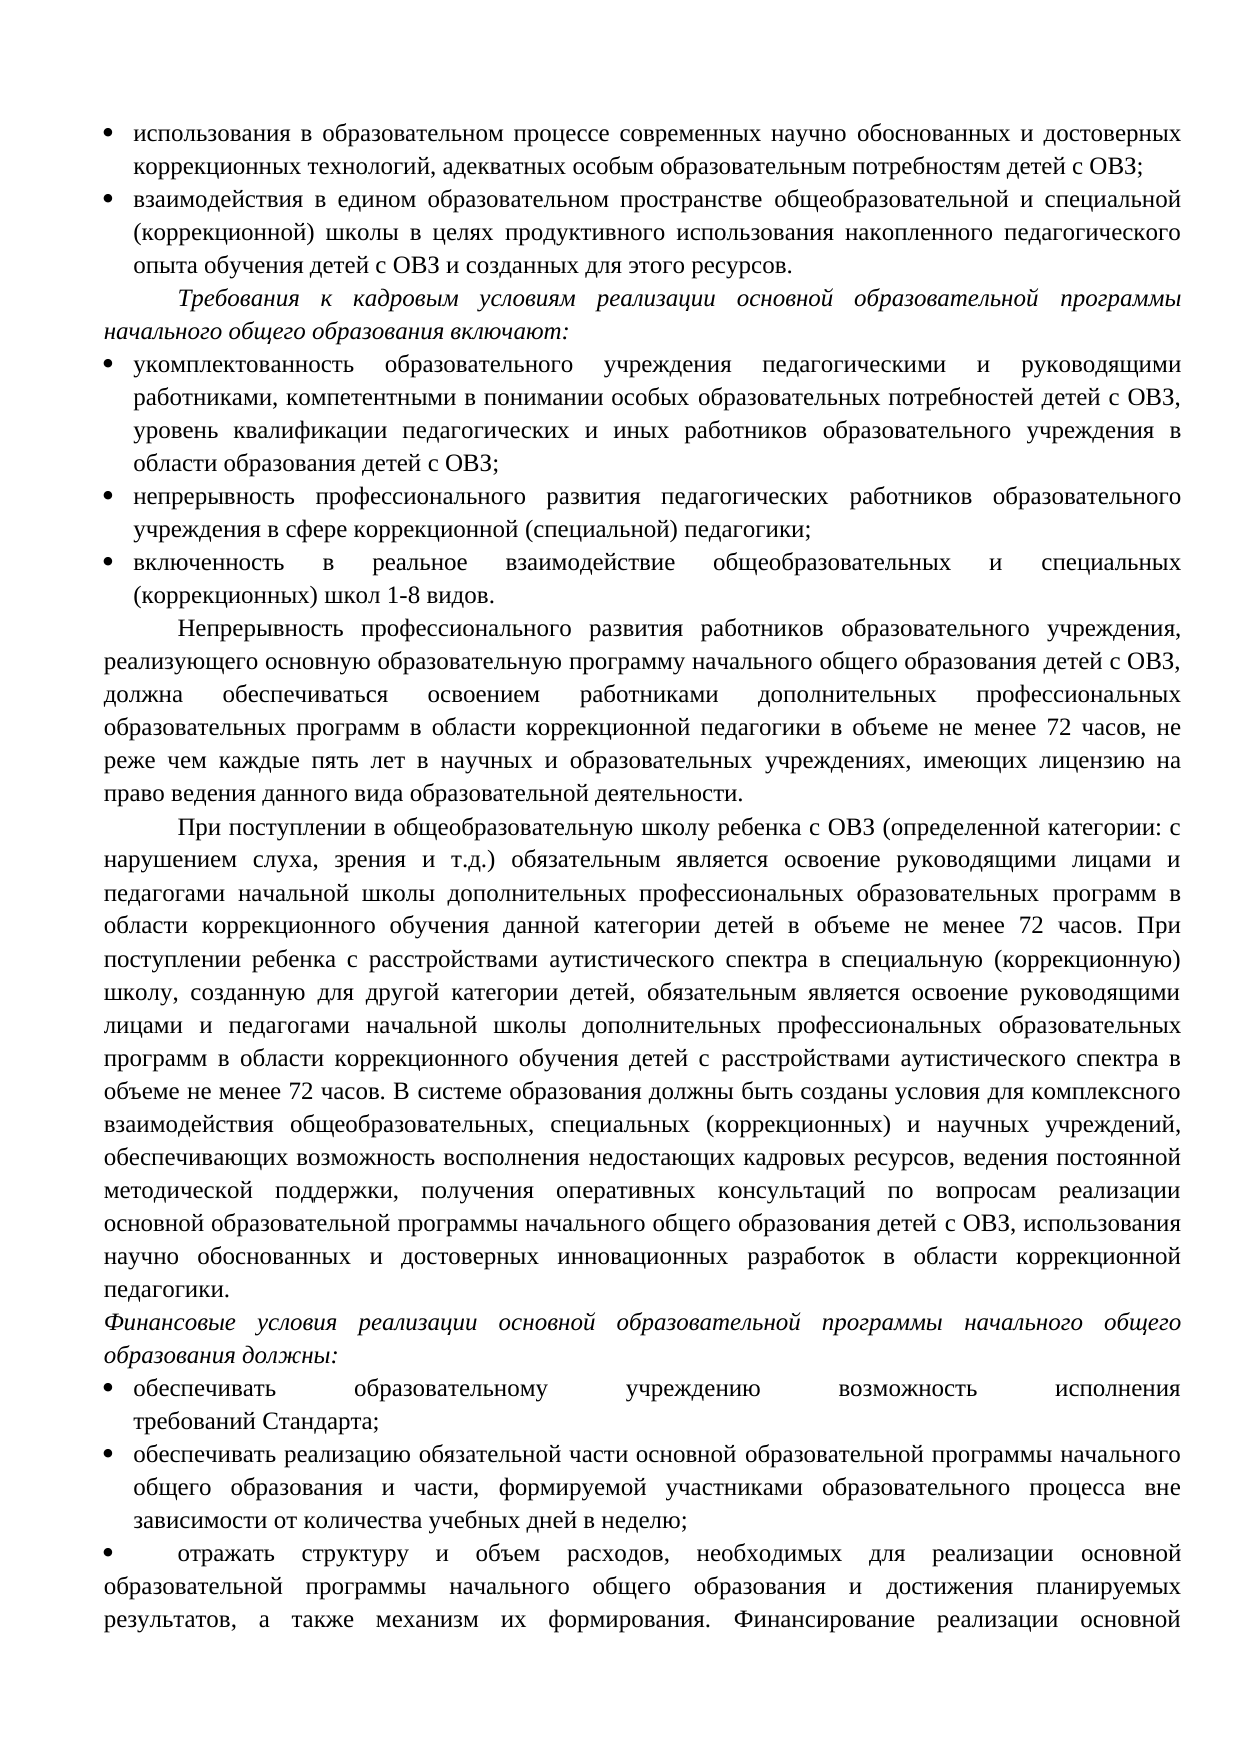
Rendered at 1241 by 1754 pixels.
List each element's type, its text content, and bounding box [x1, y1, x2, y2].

list непрерывность профессионального развития педагогических работников образовательного учреждения в сфере коррекционной (специальной) педагогики; [103, 481, 1181, 543]
list укомплектованность образовательного учреждения педагогическими и руководящими работниками, компетентными в понимании особых образовательных потребностей детей с ОВЗ, уровень квалификации педагогических и иных работников образовательного учреждения в области образования детей с ОВЗ; [103, 349, 1181, 477]
list обеспечивать образовательному учреждению возможность исполнения требований Стандарта; [103, 1373, 1181, 1435]
list включенность в реальное взаимодействие общеобразовательных и специальных (коррекционных) школ 1-8 видов. [103, 547, 1181, 609]
list При поступлении в общеобразовательную школу ребенка с ОВЗ (определенной категории: с нарушением слуха, зрения и т.д.) обязательным является освоение руководящими лицами и педагогами начальной школы дополнительных профессиональных образовательных программ в области коррекционного обучения данной категории детей в объеме не менее 72 часов. При поступлении ребенка с расстройствами аутистического спектра в специальную (коррекционную) школу, созданную для другой категории детей, обязательным является освоение руководящими лицами и педагогами начальной школы дополнительных профессиональных образовательных программ в области коррекционного обучения детей с расстройствами аутистического спектра в объеме не менее 72 часов. В системе образования должны быть созданы условия для комплексного взаимодействия общеобразовательных, специальных (коррекционных) и научных учреждений, обеспечивающих возможность восполнения недостающих кадровых ресурсов, ведения постоянной методической поддержки, получения оперативных консультаций по вопросам реализации основной образовательной программы начального общего образования детей с ОВЗ, использования научно обоснованных и достоверных инновационных разработок в области коррекционной педагогики. Финансовые условия реализации основной образовательной программы начального общего образования должны: [103, 812, 1181, 1369]
list взаимодействия в едином образовательном пространстве общеобразовательной и специальной (коррекционной) школы в целях продуктивного использования накопленного педагогического опыта обучения детей с ОВЗ и созданных для этого ресурсов. [103, 184, 1181, 279]
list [103, 1538, 1181, 1633]
list Требования к кадровым условиям реализации основной образовательной программы начального общего образования включают: [103, 283, 1181, 345]
list использования в образовательном процессе современных научно обоснованных и достоверных коррекционных технологий, адекватных особым образовательным потребностям детей с ОВЗ; [103, 118, 1181, 180]
list обеспечивать реализацию обязательной части основной образовательной программы начального общего образования и части, формируемой участниками образовательного процесса вне зависимости от количества учебных дней в неделю; [103, 1439, 1181, 1534]
list Непрерывность профессионального развития работников образовательного учреждения, реализующего основную образовательную программу начального общего образования детей с ОВЗ, должна обеспечиваться освоением работниками дополнительных профессиональных образовательных программ в области коррекционной педагогики в объеме не менее 72 часов, не реже чем каждые пять лет в научных и образовательных учреждениях, имеющих лицензию на право ведения данного вида образовательной деятельности. [103, 613, 1181, 807]
